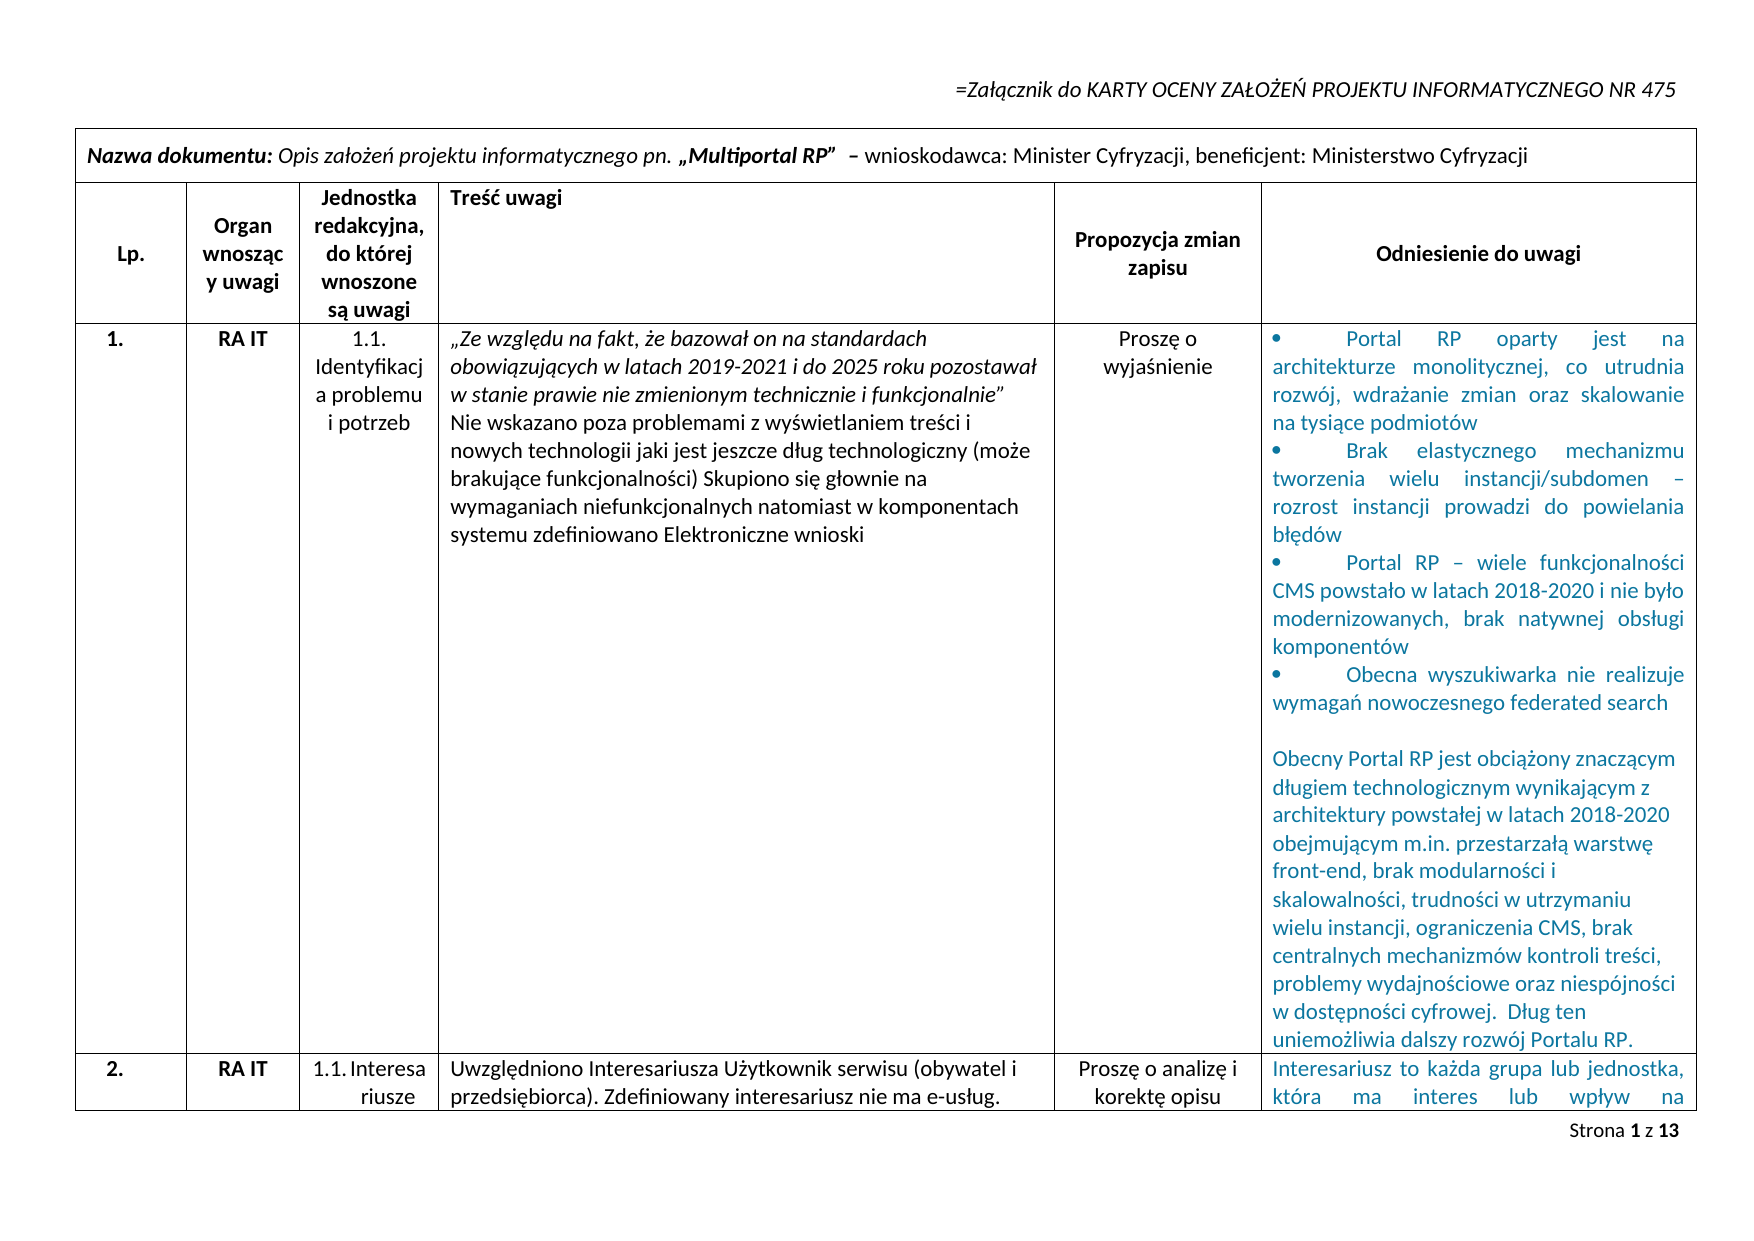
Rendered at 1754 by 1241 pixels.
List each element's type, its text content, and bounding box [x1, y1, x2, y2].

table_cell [1262, 1054, 1696, 1110]
table_cell Portal RP oparty jest na architekturze monolitycznej, co utrudnia rozwój, wdrażanie zmian oraz skalowanie na tysiące podmiotów Brak elastycznego mechanizmu tworzenia wielu instancji/subdomen – rozrost instancji prowadzi do powielania błędów Portal RP – wiele funkcjonalności CMS powstało w latach 2018-2020 i nie było modernizowanych, brak natywnej obsługi komponentów Obecna wyszukiwarka nie realizuje wymagań nowoczesnego federated search Obecny Portal RP jest obciążony znaczącym długiem technologicznym wynikającym z architektury powstałej w latach 2018-2020 obejmującym m.in. przestarzałą warstwę front-end, brak modularności i skalowalności, trudności w utrzymaniu wielu instancji, ograniczenia CMS, brak centralnych mechanizmów kontroli treści, problemy wydajnościowe oraz niespójności w dostępności cyfrowej. Dług ten uniemożliwia dalszy rozwój Portalu RP. [1262, 324, 1696, 1053]
table_cell 1.1. Identyfikacja problemu i potrzeb [300, 324, 438, 1053]
table_cell Lp. [76, 183, 186, 323]
table_cell Interesariusze [300, 1054, 438, 1110]
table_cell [1055, 1054, 1261, 1110]
table_cell Odniesienie do uwagi [1262, 183, 1696, 323]
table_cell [439, 1054, 1054, 1110]
table_cell Organ wnoszący uwagi [187, 183, 299, 323]
table_cell „Ze względu na fakt, że bazował on na standardach obowiązujących w latach 2019-2021 i do 2025 roku pozostawał w stanie prawie nie zmienionym technicznie i funkcjonalnie” Nie wskazano poza problemami z wyświetlaniem treści i nowych technologii jaki jest jeszcze dług technologiczny (może brakujące funkcjonalności) Skupiono się głownie na wymaganiach niefunkcjonalnych natomiast w komponentach systemu zdefiniowano Elektroniczne wnioski [439, 324, 1054, 1053]
list =Załącznik do KARTY OCENY ZAŁOŻEŃ PROJEKTU INFORMATYCZNEGO NR 475 [592, 75, 1679, 103]
table_cell RA IT [187, 1054, 299, 1110]
table_cell Proszę o wyjaśnienie [1055, 324, 1261, 1053]
table_header Nazwa dokumentu: Opis założeń projektu informatycznego pn. „Multiportal RP” – wnioskodawca: Minister Cyfryzacji, beneficjent: Ministerstwo Cyfryzacji [76, 129, 1696, 182]
table_cell RA IT [187, 324, 299, 1053]
table_cell Propozycja zmian zapisu [1055, 183, 1261, 323]
table_cell Treść uwagi [439, 183, 1054, 323]
table_cell [76, 324, 186, 1053]
table_cell [76, 1054, 186, 1110]
table_cell Jednostka redakcyjna, do której wnoszone są uwagi [300, 183, 438, 323]
